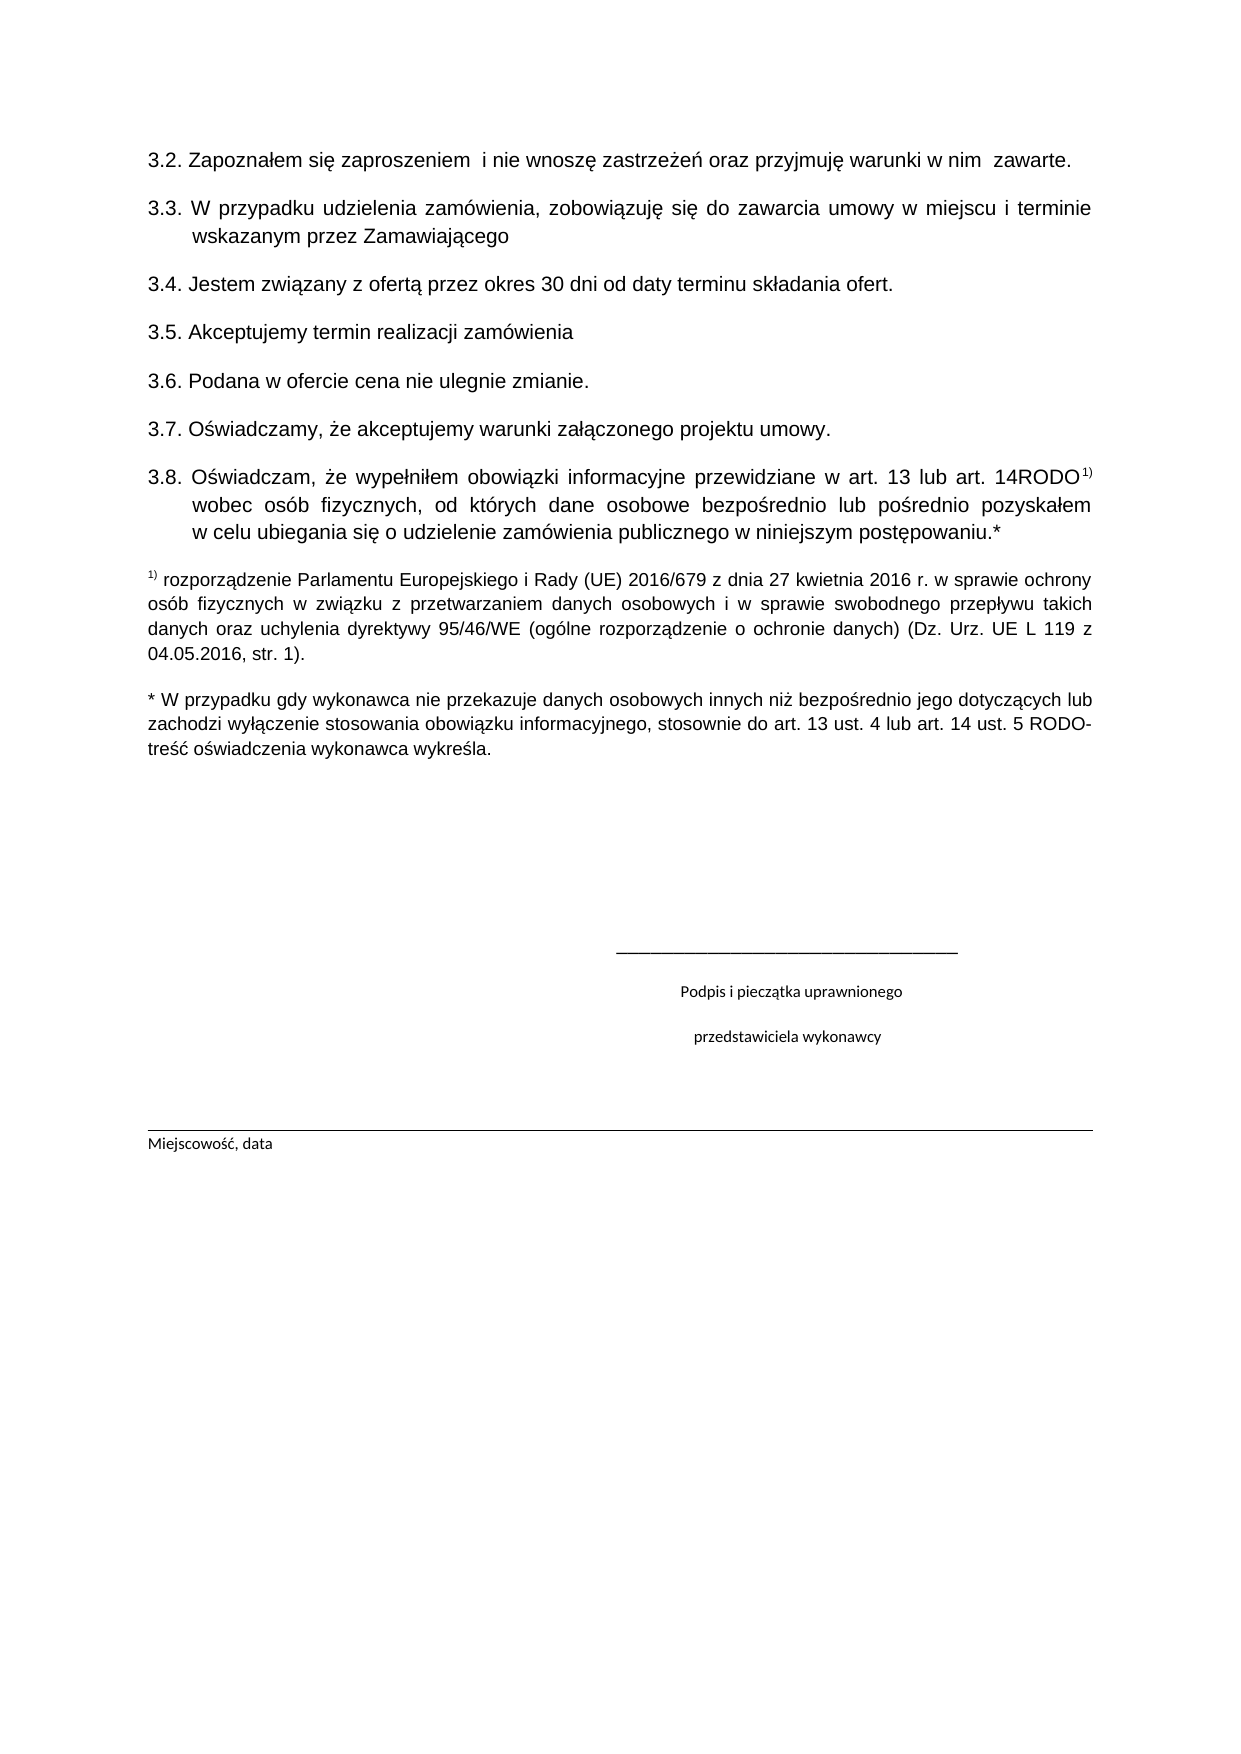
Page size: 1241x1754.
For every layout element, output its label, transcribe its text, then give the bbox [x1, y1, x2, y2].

text przedstawiciela wykonawcy [148, 1026, 1093, 1046]
text 3.3. W przypadku udzielenia zamówienia, zobowiązuję się do zawarcia umowy w miejscu i terminie wskazanym przez Zamawiającego [148, 196, 1093, 247]
text 3.2. Zapoznałem się zaproszeniem i nie wnoszę zastrzeżeń oraz przyjmuję warunki w nim zawarte. [148, 148, 1093, 172]
text 3.7. Oświadczamy, że akceptujemy warunki załączonego projektu umowy. [148, 417, 1093, 441]
text 3.4. Jestem związany z ofertą przez okres 30 dni od daty terminu składania ofert. [148, 272, 1093, 296]
text Podpis i pieczątka uprawnionego [148, 982, 1093, 1002]
text ______________________________ [148, 929, 1093, 957]
text Miejscowość, data [148, 1131, 1093, 1153]
text 1) rozporządzenie Parlamentu Europejskiego i Rady (UE) 2016/679 z dnia 27 kwietnia 2016 r. w sprawie ochrony osób fizycznych w związku z przetwarzaniem danych osobowych i w sprawie swobodnego przepływu takich danych oraz uchylenia dyrektywy 95/46/WE (ogólne rozporządzenie o ochronie danych) (Dz. Urz. UE L 119 z 04.05.2016, str. 1). [148, 568, 1093, 664]
text 3.8. Oświadczam, że wypełniłem obowiązki informacyjne przewidziane w art. 13 lub art. 14RODO1) wobec osób fizycznych, od których dane osobowe bezpośrednio lub pośrednio pozyskałem w celu ubiegania się o udzielenie zamówienia publicznego w niniejszym postępowaniu.* [148, 465, 1093, 544]
text * W przypadku gdy wykonawca nie przekazuje danych osobowych innych niż bezpośrednio jego dotyczących lub zachodzi wyłączenie stosowania obowiązku informacyjnego, stosownie do art. 13 ust. 4 lub art. 14 ust. 5 RODO- treść oświadczenia wykonawca wykreśla. [148, 688, 1093, 759]
text 3.5. Akceptujemy termin realizacji zamówienia [148, 320, 1093, 344]
text 3.6. Podana w ofercie cena nie ulegnie zmianie. [148, 368, 1093, 392]
